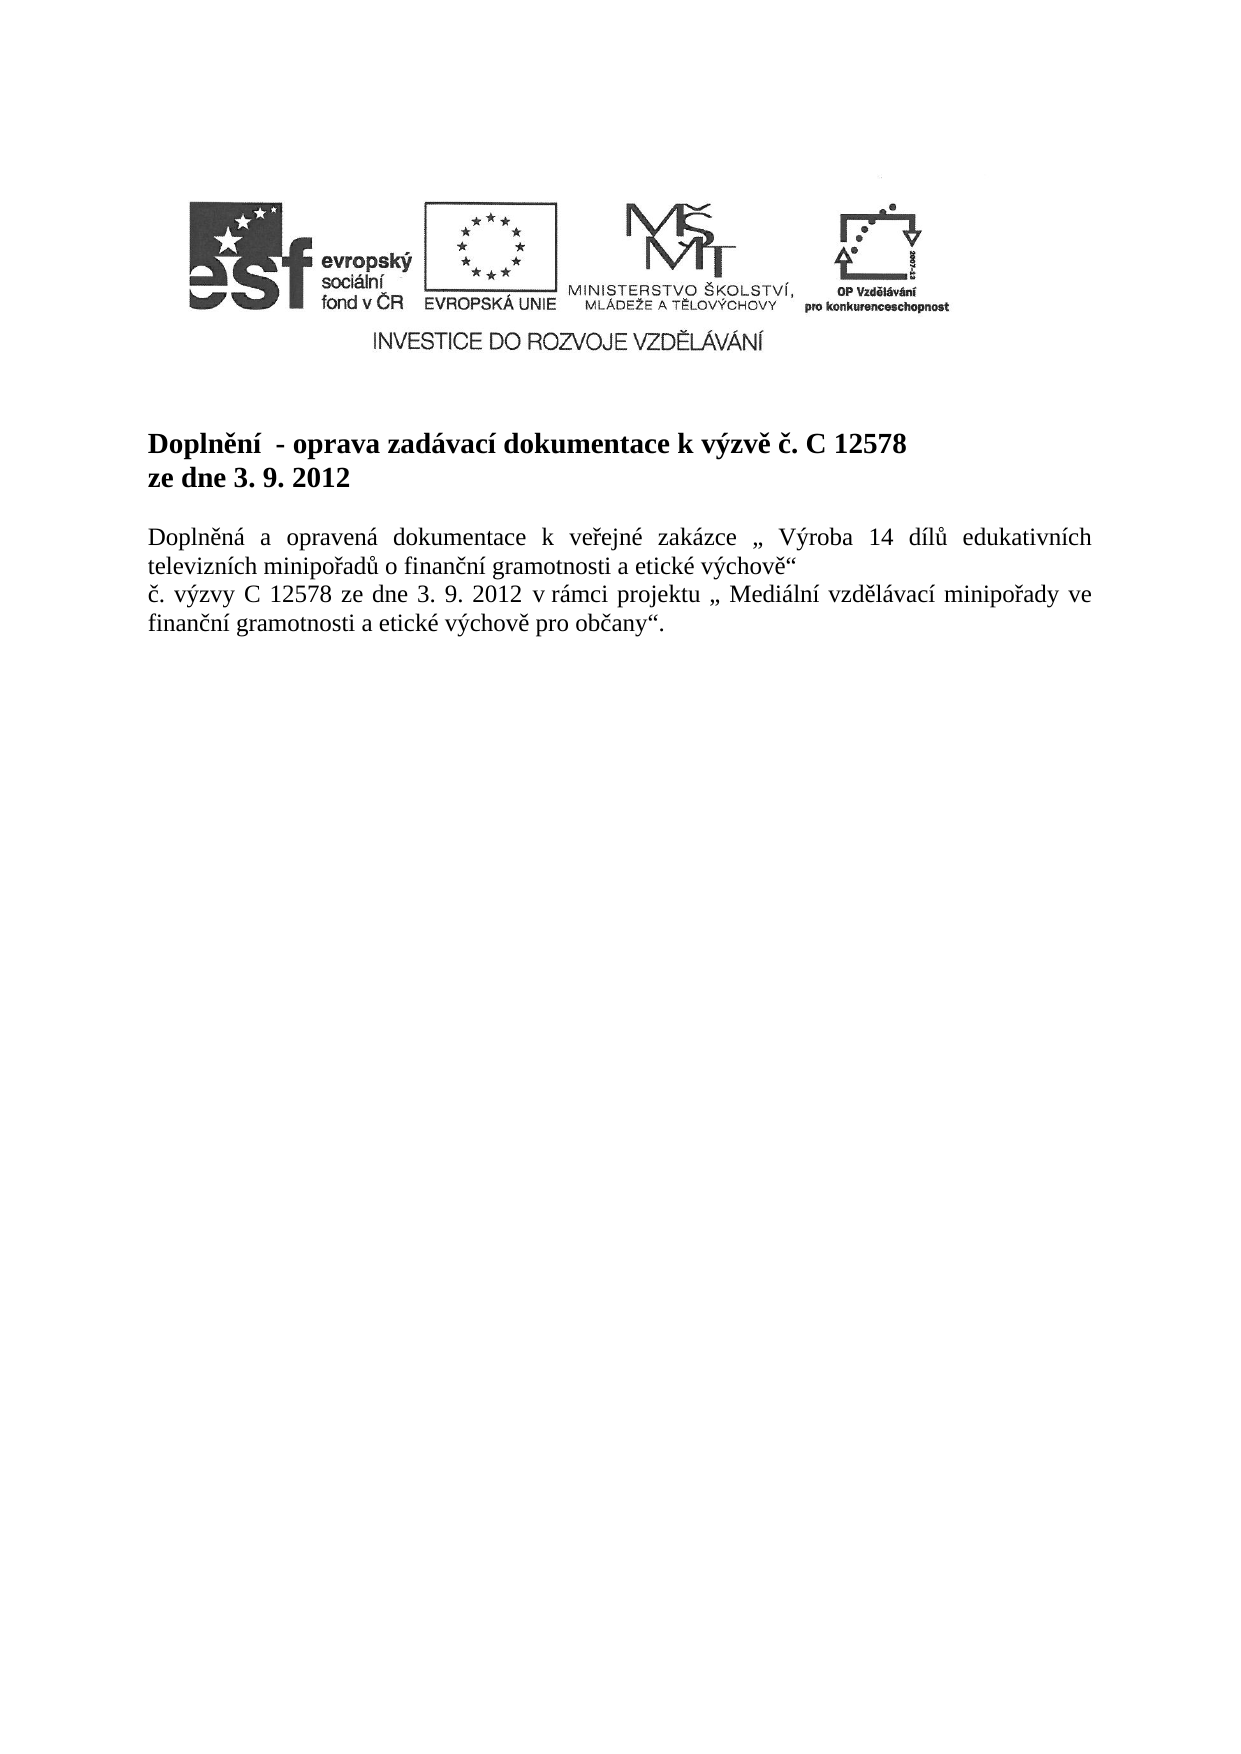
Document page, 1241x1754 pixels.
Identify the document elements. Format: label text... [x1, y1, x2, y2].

text ze dne 3. 9. 2012 [148, 460, 1093, 493]
text Doplněná a opravená dokumentace k veřejné zakázce „ Výroba 14 dílů edukativních televizních minipořadů o finanční gramotnosti a etické výchově“ [148, 522, 1093, 579]
text č. výzvy C 12578 ze dne 3. 9. 2012 v rámci projektu „ Mediální vzdělávací minipořady ve finanční gramotnosti a etické výchově pro občany“. [148, 579, 1093, 637]
text Doplnění - oprava zadávací dokumentace k výzvě č. C 12578 [148, 426, 1093, 460]
